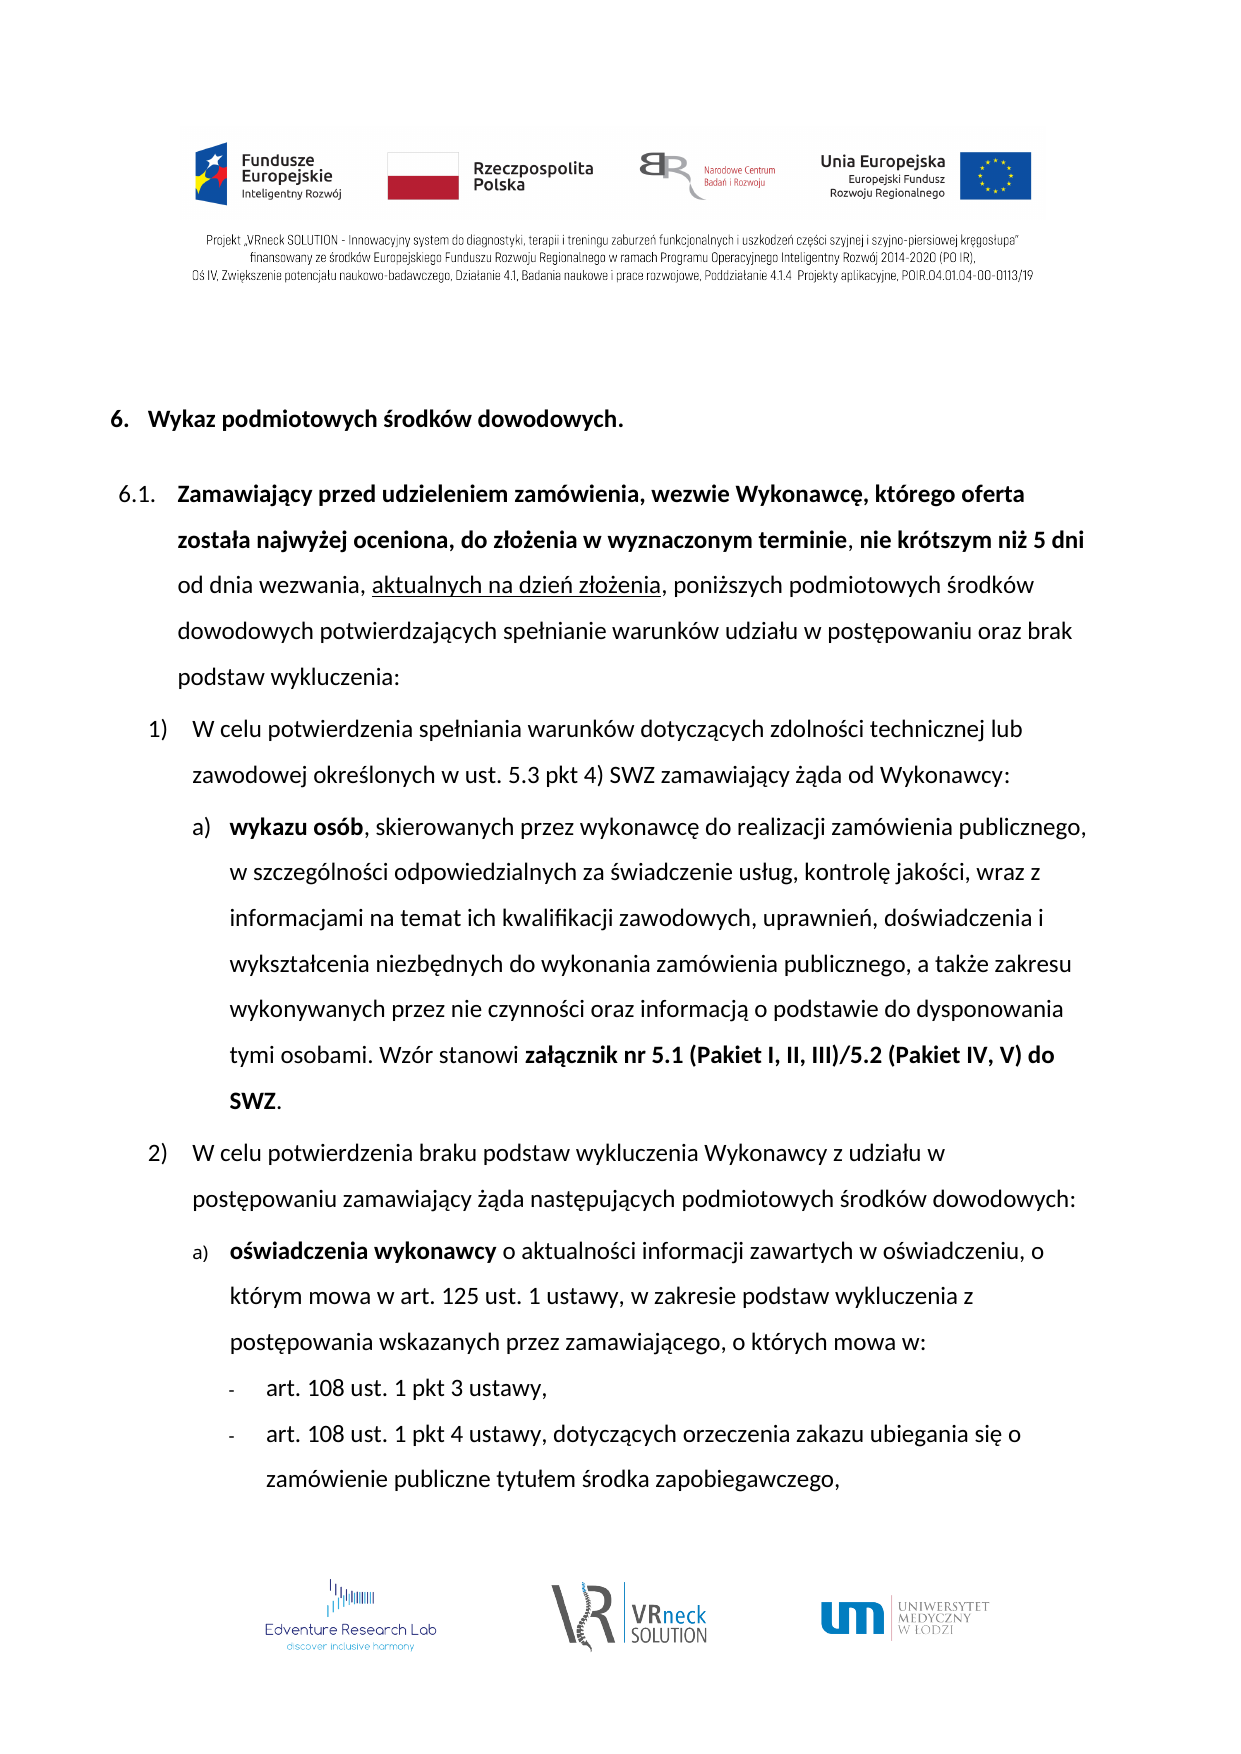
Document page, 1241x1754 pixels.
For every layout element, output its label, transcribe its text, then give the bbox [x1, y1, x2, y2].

list W celu potwierdzenia spełniania warunków dotyczących zdolności technicznej lub zawodowej określonych w ust. 5.3 pkt 4) SWZ zamawiający żąda od Wykonawcy: [148, 713, 1092, 789]
list art. 108 ust. 1 pkt 3 ustawy, [228, 1372, 1092, 1402]
picture [132, 95, 1093, 293]
list W celu potwierdzenia braku podstaw wykluczenia Wykonawcy z udziału w postępowaniu zamawiający żąda następujących podmiotowych środków dowodowych: [148, 1137, 1092, 1213]
list wykazu osób, skierowanych przez wykonawcę do realizacji zamówienia publicznego, w szczególności odpowiedzialnych za świadczenie usług, kontrolę jakości, wraz z informacjami na temat ich kwalifikacji zawodowych, uprawnień, doświadczenia i wykształcenia niezbędnych do wykonania zamówienia publicznego, a także zakresu wykonywanych przez nie czynności oraz informacją o podstawie do dysponowania tymi osobami. Wzór stanowi załącznik nr 5.1 (Pakiet I, II, III)/5.2 (Pakiet IV, V) do SWZ. [192, 811, 1092, 1116]
subtitle Wykaz podmiotowych środków dowodowych. [110, 403, 1092, 434]
list Zamawiający przed udzieleniem zamówienia, wezwie Wykonawcę, którego oferta została najwyżej oceniona, do złożenia w wyznaczonym terminie, nie krótszym niż 5 dni od dnia wezwania, aktualnych na dzień złożenia, poniższych podmiotowych środków dowodowych potwierdzających spełnianie warunków udziału w postępowaniu oraz brak podstaw wykluczenia: [118, 478, 1092, 692]
picture [147, 1566, 1108, 1706]
list art. 108 ust. 1 pkt 4 ustawy, dotyczących orzeczenia zakazu ubiegania się o zamówienie publiczne tytułem środka zapobiegawczego, [228, 1418, 1092, 1494]
list oświadczenia wykonawcy o aktualności informacji zawartych w oświadczeniu, o którym mowa w art. 125 ust. 1 ustawy, w zakresie podstaw wykluczenia z postępowania wskazanych przez zamawiającego, o których mowa w: [192, 1235, 1092, 1357]
